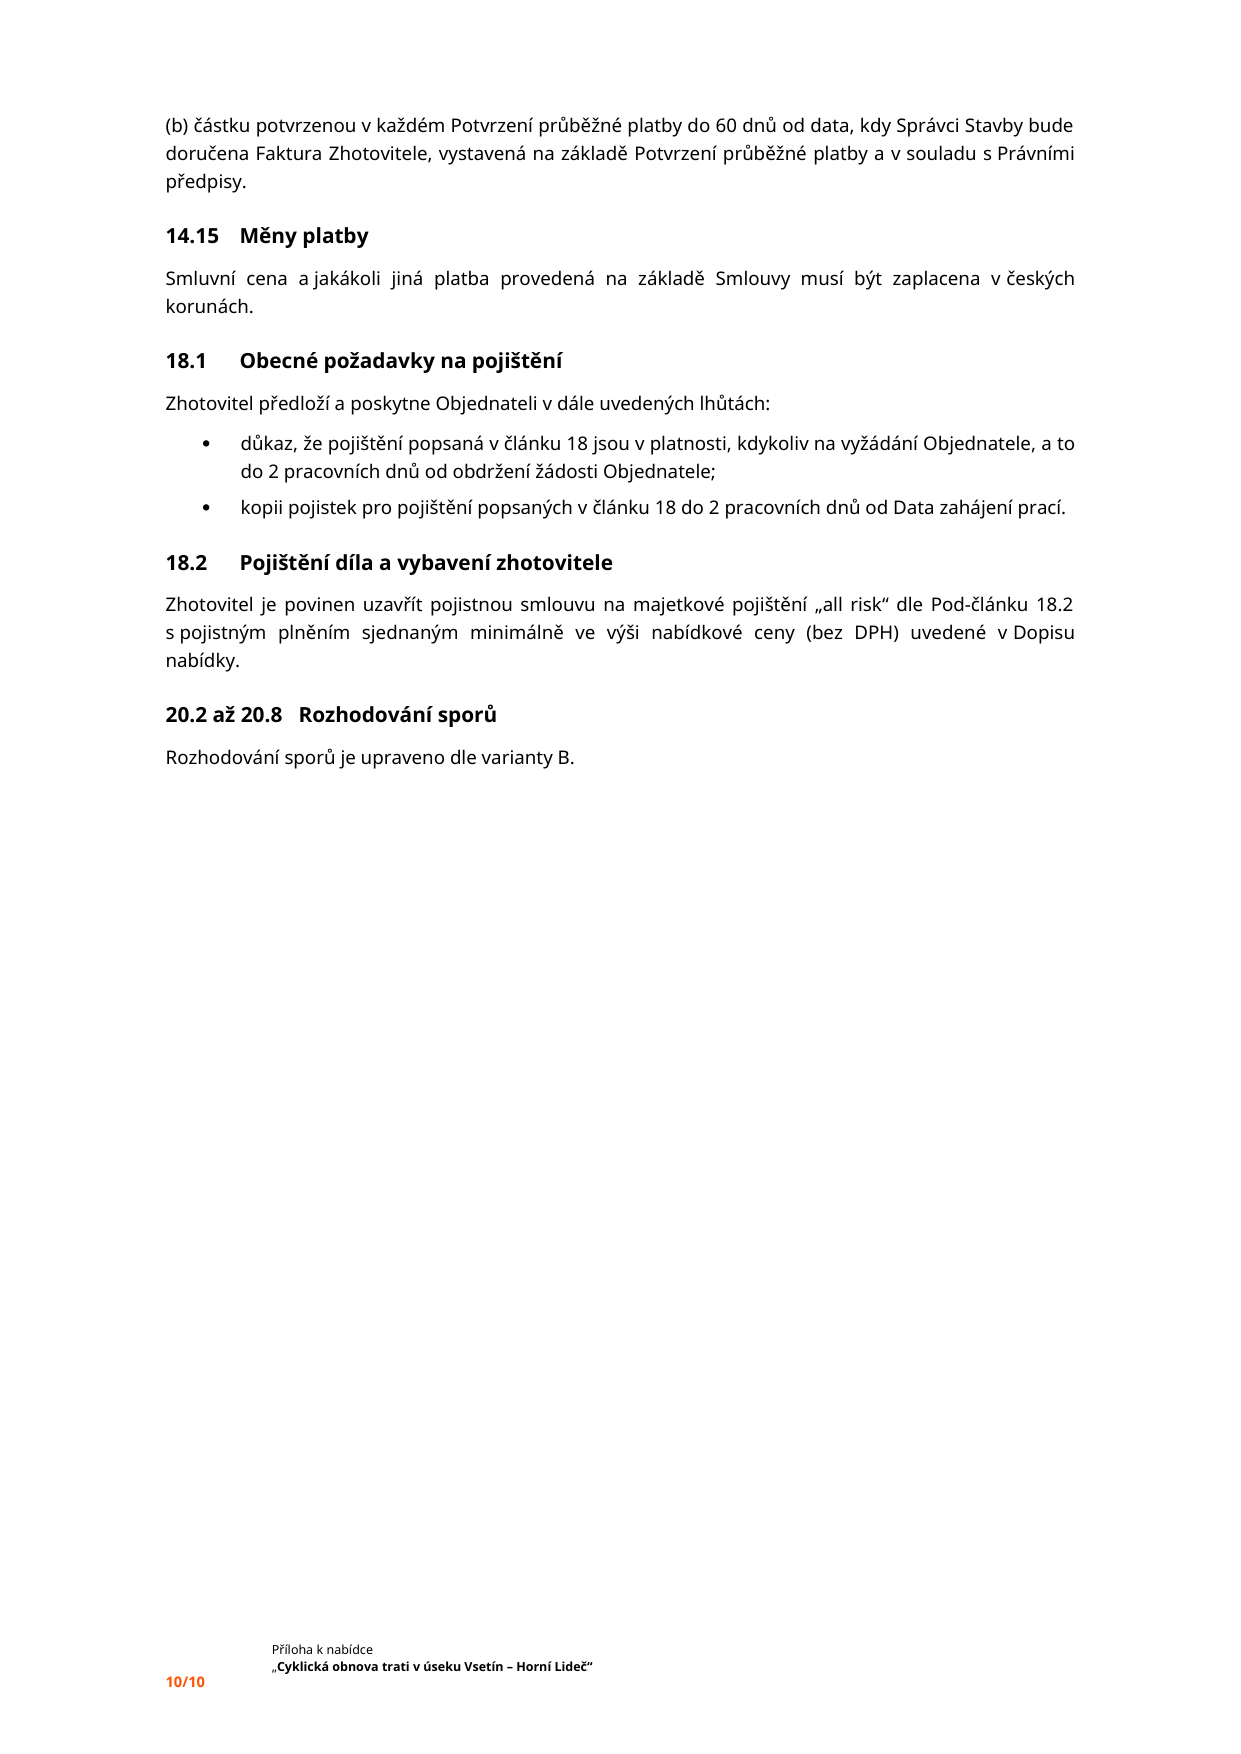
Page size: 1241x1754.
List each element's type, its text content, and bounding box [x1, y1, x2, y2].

text důkaz, že pojištění popsaná v článku 18 jsou v platnosti, kdykoliv na vyžádání Objednatele, a to do 2 pracovních dnů od obdržení žádosti Objednatele; [203, 430, 1075, 484]
text Rozhodování sporů je upraveno dle varianty B. [165, 744, 1075, 770]
text Smluvní cena a jakákoli jiná platba provedená na základě Smlouvy musí být zaplacena v českých korunách. [165, 265, 1075, 318]
text 14.15 Měny platby [165, 221, 1075, 250]
text 18.1 Obecné požadavky na pojištění [165, 346, 1075, 374]
text (b) částku potvrzenou v každém Potvrzení průběžné platby do 60 dnů od data, kdy Správci Stavby bude doručena Faktura Zhotovitele, vystavená na základě Potvrzení průběžné platby a v souladu s Právními předpisy. [165, 112, 1075, 194]
text Zhotovitel předloží a poskytne Objednateli v dále uvedených lhůtách: [165, 390, 1075, 415]
text 20.2 až 20.8 Rozhodování sporů [165, 701, 1075, 729]
text kopii pojistek pro pojištění popsaných v článku 18 do 2 pracovních dnů od Data zahájení prací. [203, 495, 1075, 520]
text Zhotovitel je povinen uzavřít pojistnou smlouvu na majetkové pojištění „all risk“ dle Pod-článku 18.2 s pojistným plněním sjednaným minimálně ve výši nabídkové ceny (bez DPH) uvedené v Dopisu nabídky. [165, 591, 1075, 673]
text 18.2 Pojištění díla a vybavení zhotovitele [165, 548, 1075, 576]
